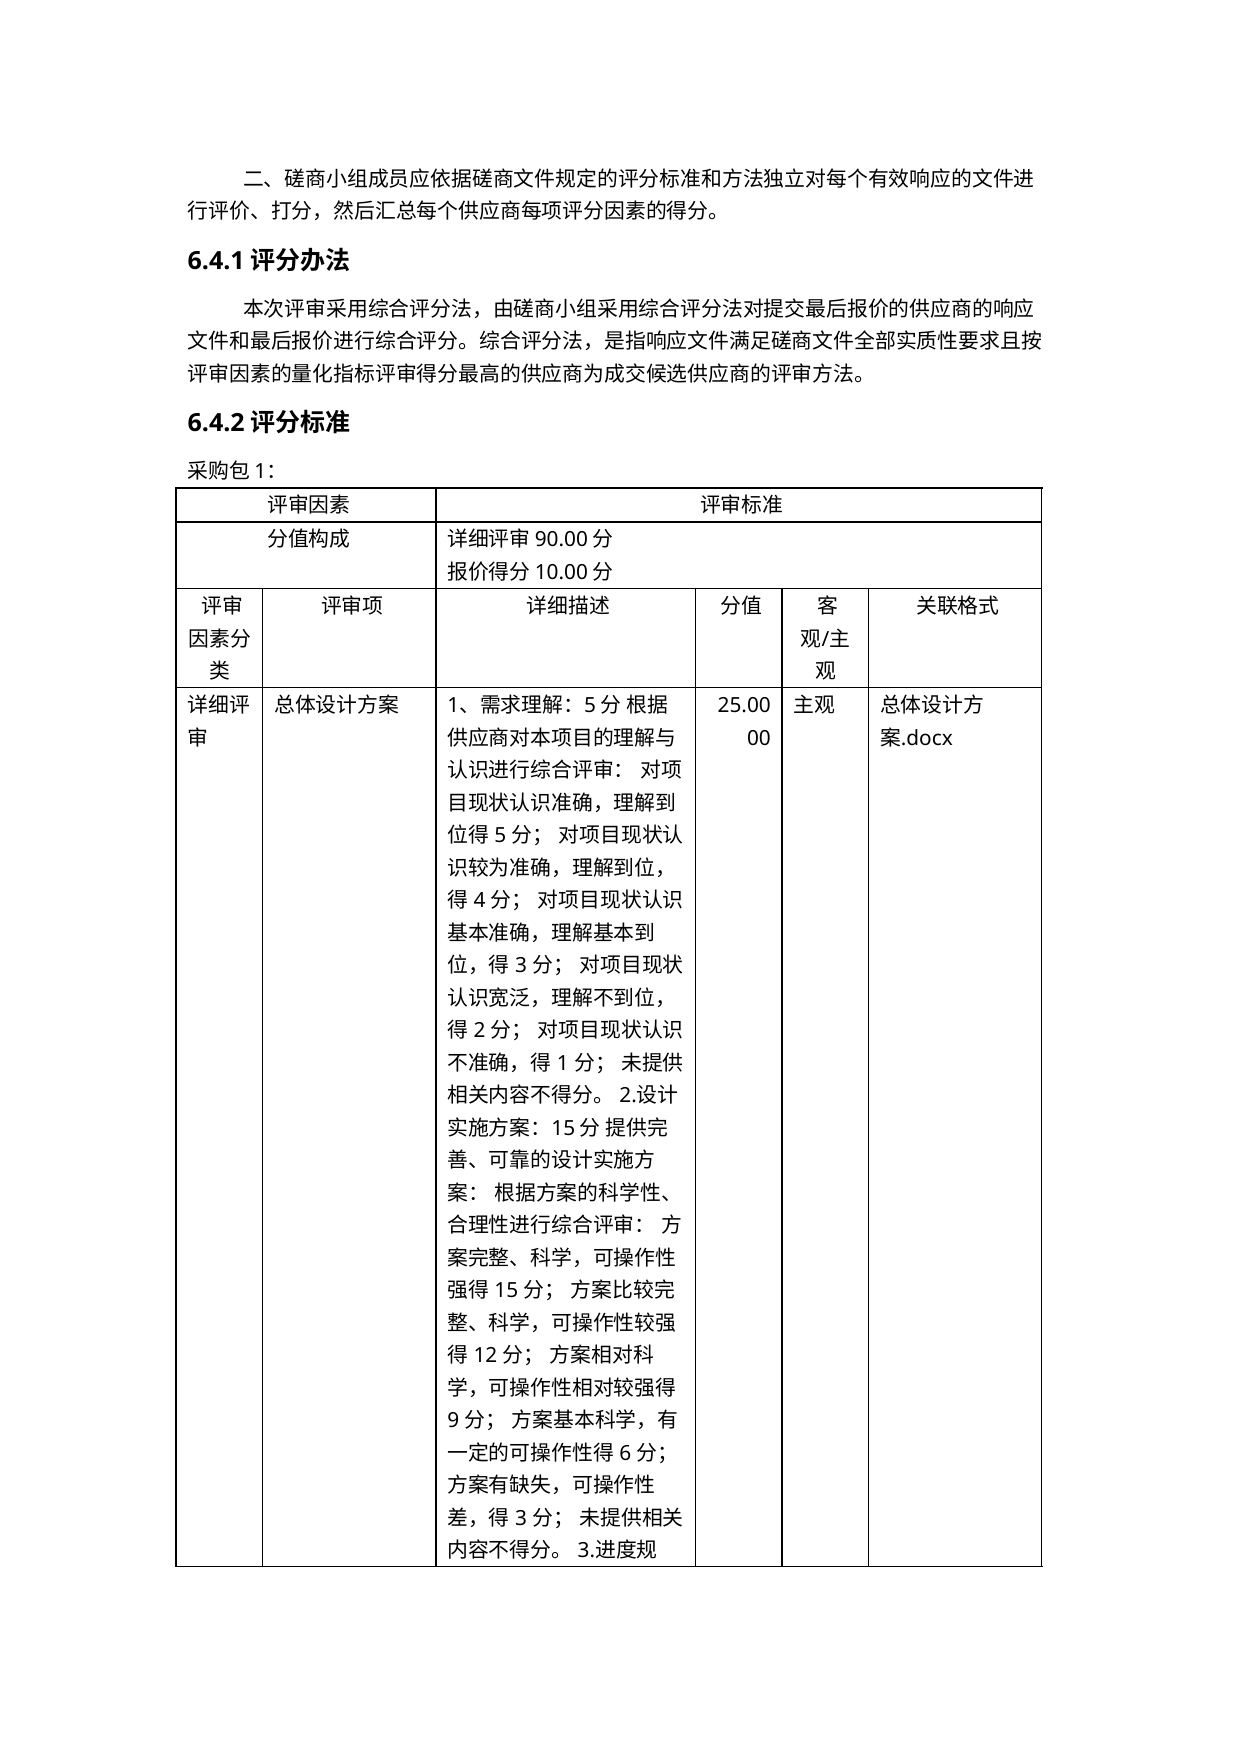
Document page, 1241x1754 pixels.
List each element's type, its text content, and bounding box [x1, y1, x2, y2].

table_cell 分值构成 [177, 523, 435, 588]
text 二、磋商小组成员应依据磋商文件规定的评分标准和方法独立对每个有效响应的文件进行评价、打分，然后汇总每个供应商每项评分因素的得分。 [187, 162, 1053, 227]
table_cell 分值 [696, 589, 781, 687]
table_cell 详细评审90.00分 报价得分10.00分 [437, 523, 1041, 588]
text 6.4.1评分办法 [187, 227, 1053, 292]
table_cell 总体设计方案.docx [869, 688, 1041, 1566]
table_header 评审标准 [437, 489, 1041, 521]
table_header 评审因素 [177, 489, 435, 521]
table_cell 详细描述 [437, 589, 695, 687]
table_cell 评审项 [263, 589, 435, 687]
table_cell 评审因素分类 [177, 589, 262, 687]
text 6.4.2评分标准 [187, 389, 1053, 454]
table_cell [437, 688, 695, 1566]
table_cell 25.0000 [696, 688, 781, 1566]
table_cell 主观 [783, 688, 868, 1566]
table_cell 详细评审 [177, 688, 262, 1566]
table_cell 关联格式 [869, 589, 1041, 687]
table_cell 客观/主观 [783, 589, 868, 687]
text 本次评审采用综合评分法，由磋商小组采用综合评分法对提交最后报价的供应商的响应文件和最后报价进行综合评分。综合评分法，是指响应文件满足磋商文件全部实质性要求且按评审因素的量化指标评审得分最高的供应商为成交候选供应商的评审方法。 [187, 292, 1053, 389]
text 采购包1： [187, 454, 1053, 487]
table_cell 总体设计方案 [263, 688, 435, 1566]
